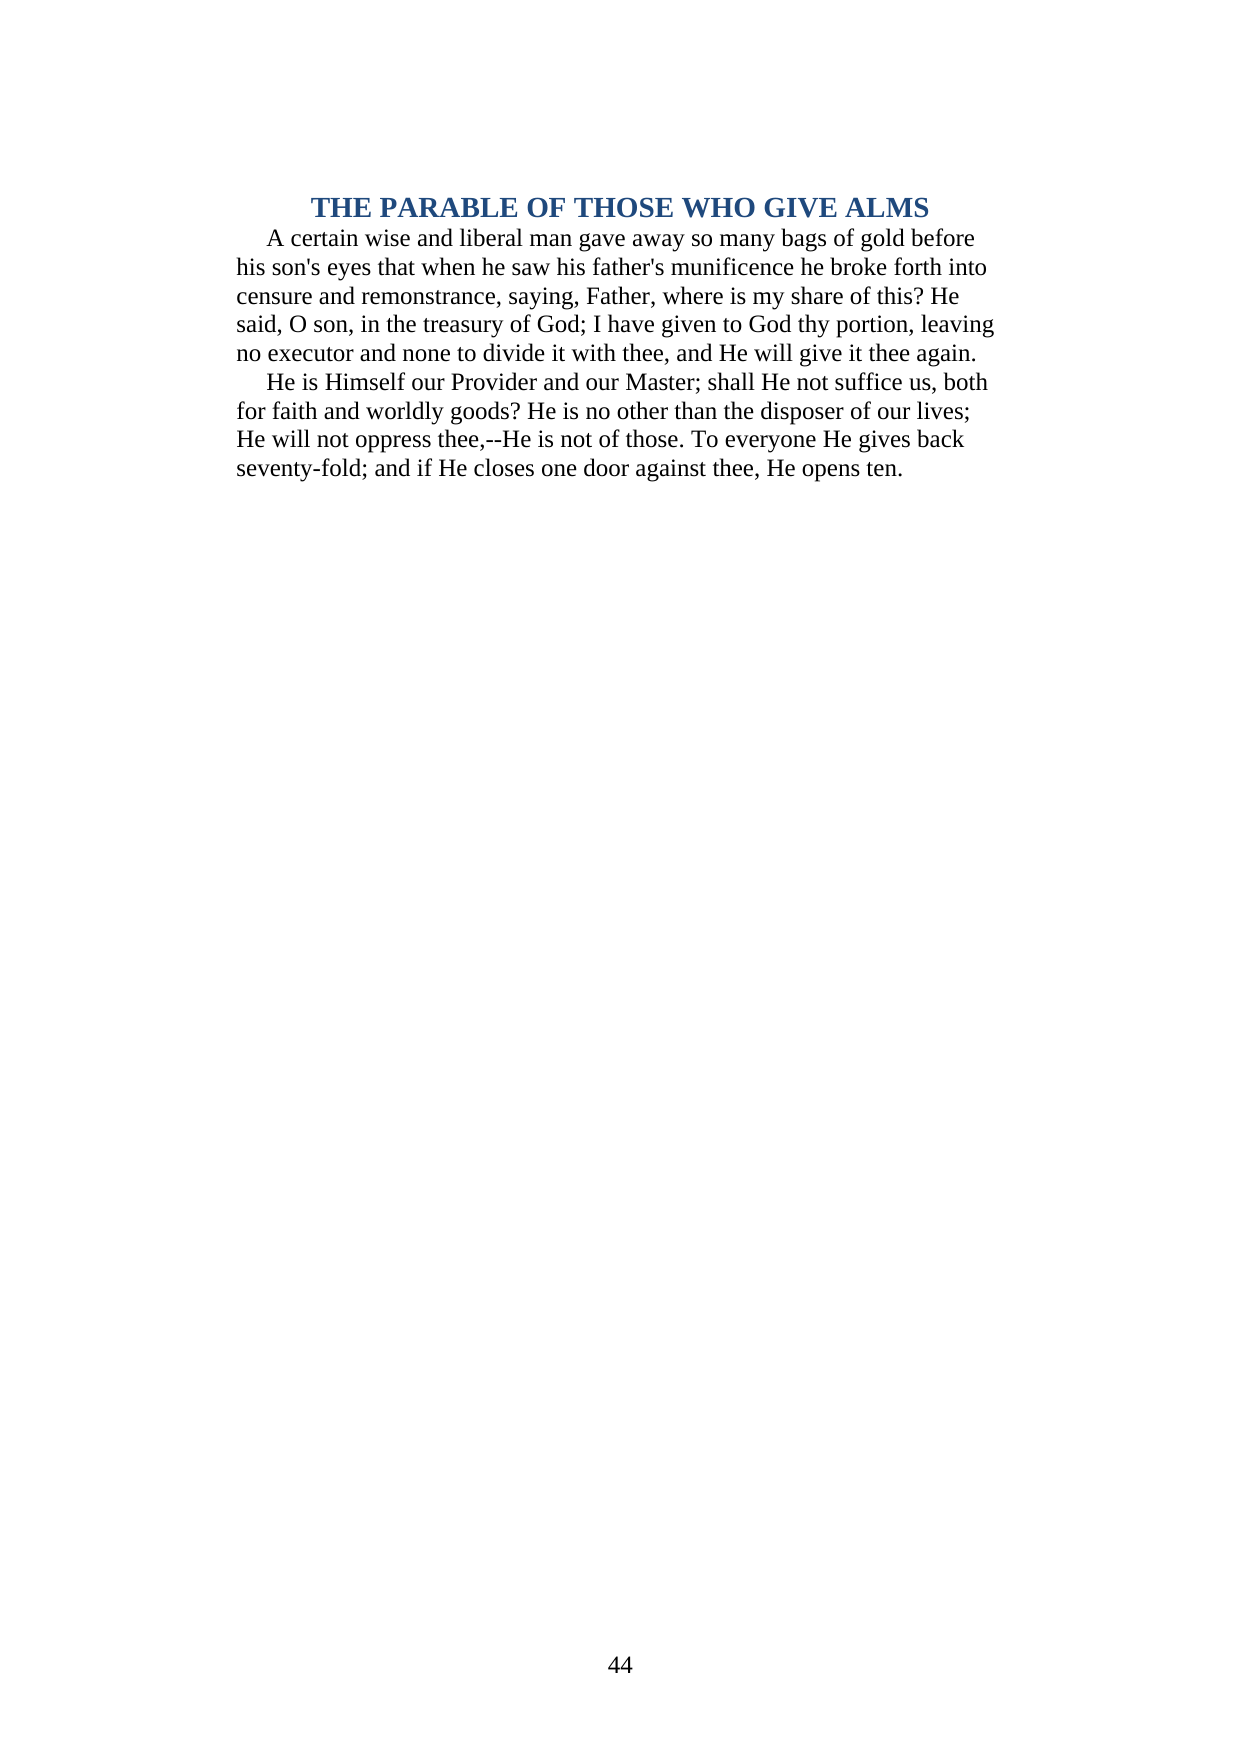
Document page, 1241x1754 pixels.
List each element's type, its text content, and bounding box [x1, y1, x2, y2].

subtitle THE PARABLE OF THOSE WHO GIVE ALMS [236, 190, 1004, 223]
text A certain wise and liberal man gave away so many bags of gold before his son's eyes that when he saw his father's munificence he broke forth into censure and remonstrance, saying, Father, where is my share of this? He said, O son, in the treasury of God; I have given to God thy portion, leaving no executor and none to divide it with thee, and He will give it thee again. [236, 223, 1004, 367]
text He is Himself our Provider and our Master; shall He not suffice us, both for faith and worldly goods? He is no other than the disposer of our lives; He will not oppress thee,--He is not of those. To everyone He gives back seventy-fold; and if He closes one door against thee, He opens ten. [236, 367, 1004, 482]
